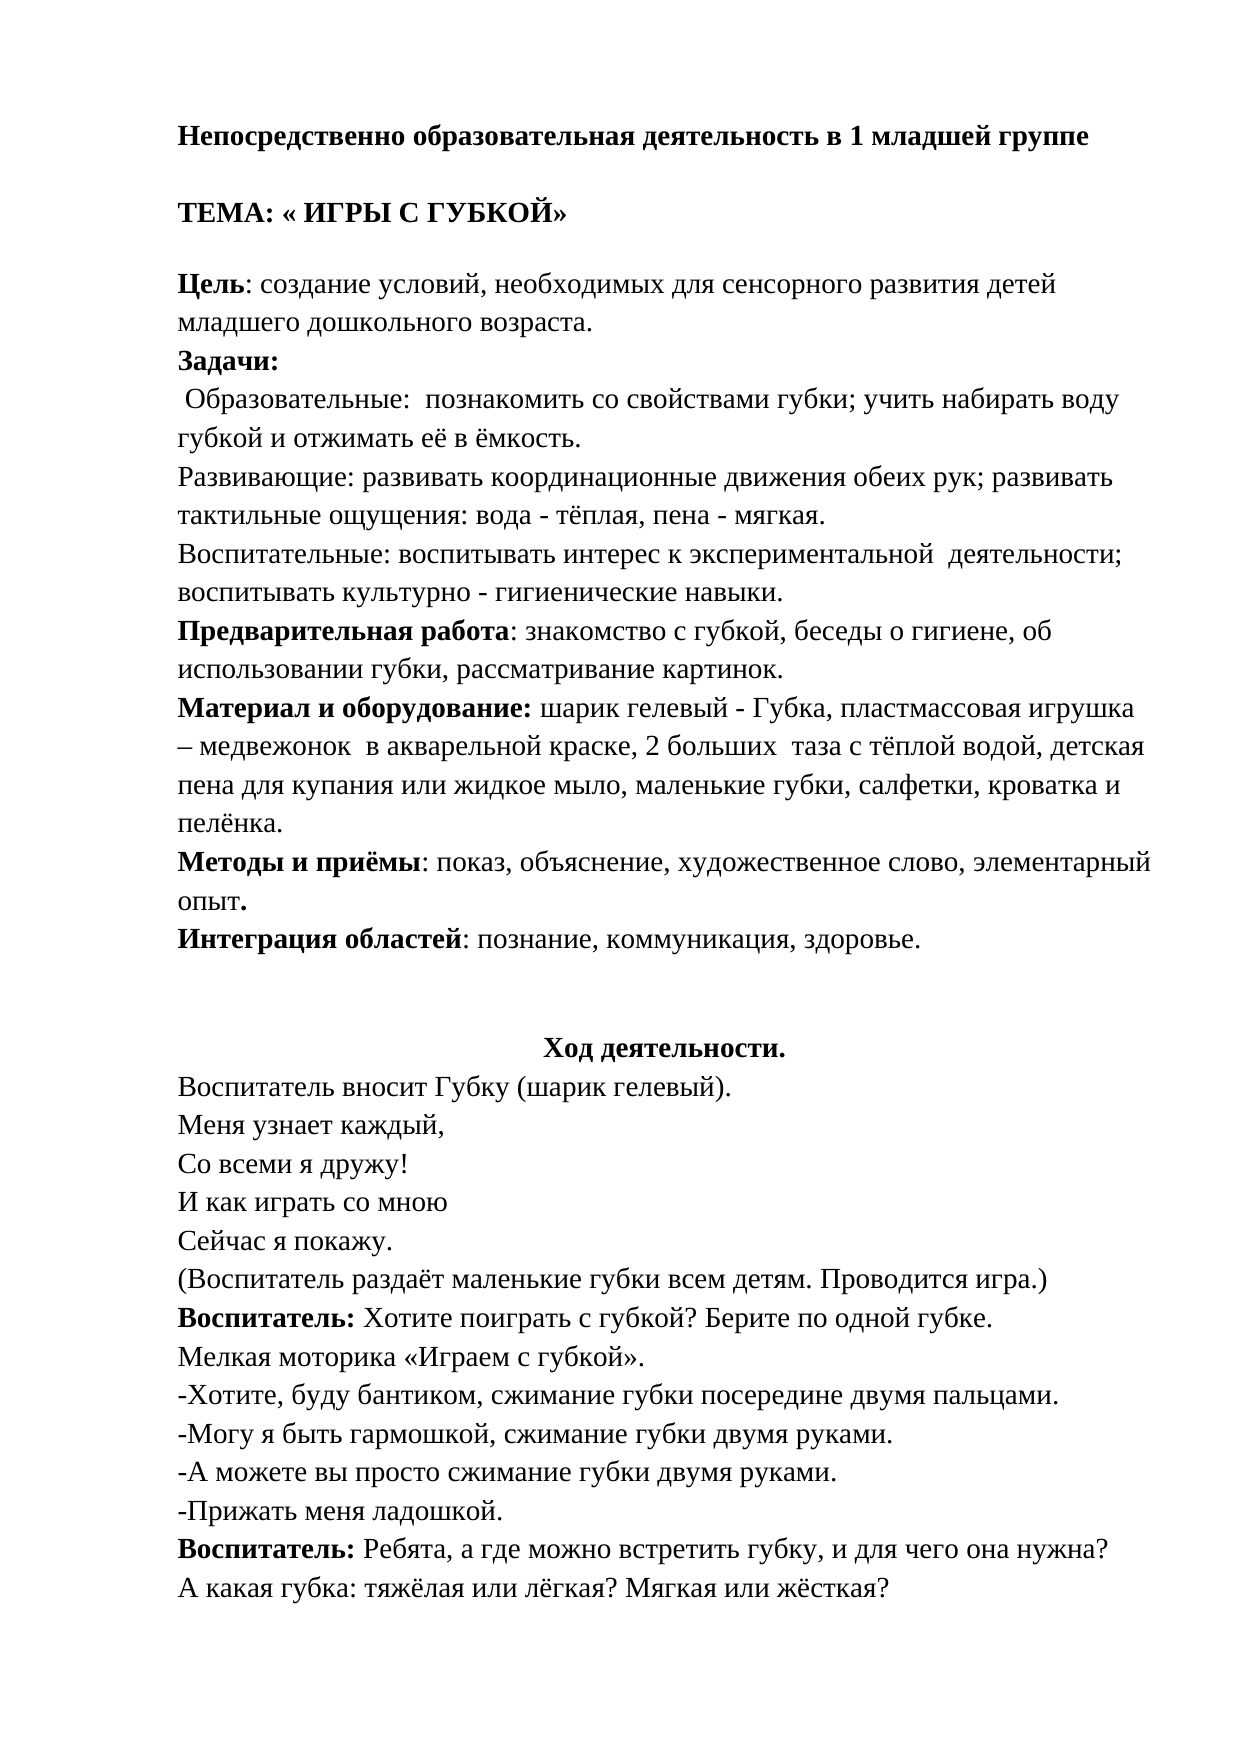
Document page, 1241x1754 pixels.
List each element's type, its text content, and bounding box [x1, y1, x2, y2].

text ТЕМА: « ИГРЫ С ГУБКОЙ» [177, 195, 1152, 229]
text Цель: создание условий, необходимых для сенсорного развития детей младшего дошкольного возраста. [177, 266, 1152, 338]
text Предварительная работа: знакомство с губкой, беседы о гигиене, об использовании губки, рассматривание картинок. [177, 613, 1152, 685]
text Материал и оборудование: шарик гелевый - Губка, пластмассовая игрушка – медвежонок в акварельной краске, 2 больших таза с тёплой водой, детская пена для купания или жидкое мыло, маленькие губки, салфетки, кроватка и пелёнка. [177, 690, 1152, 839]
text Методы и приёмы: показ, объяснение, художественное слово, элементарный опыт. [177, 844, 1152, 916]
text Интеграция областей: познание, коммуникация, здоровье. [177, 921, 1152, 955]
text Задачи: [177, 343, 1152, 377]
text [177, 1069, 1152, 1603]
text Непосредственно образовательная деятельность в 1 младшей группе [177, 118, 1152, 152]
text Ход деятельности. [177, 1030, 1152, 1064]
text Образовательные: познакомить со свойствами губки; учить набирать воду губкой и отжимать её в ёмкость. Развивающие: развивать координационные движения обеих рук; развивать тактильные ощущения: вода - тёплая, пена - мягкая. Воспитательные: воспитывать интерес к экспериментальной деятельности; воспитывать культурно - гигиенические навыки. [177, 382, 1152, 608]
